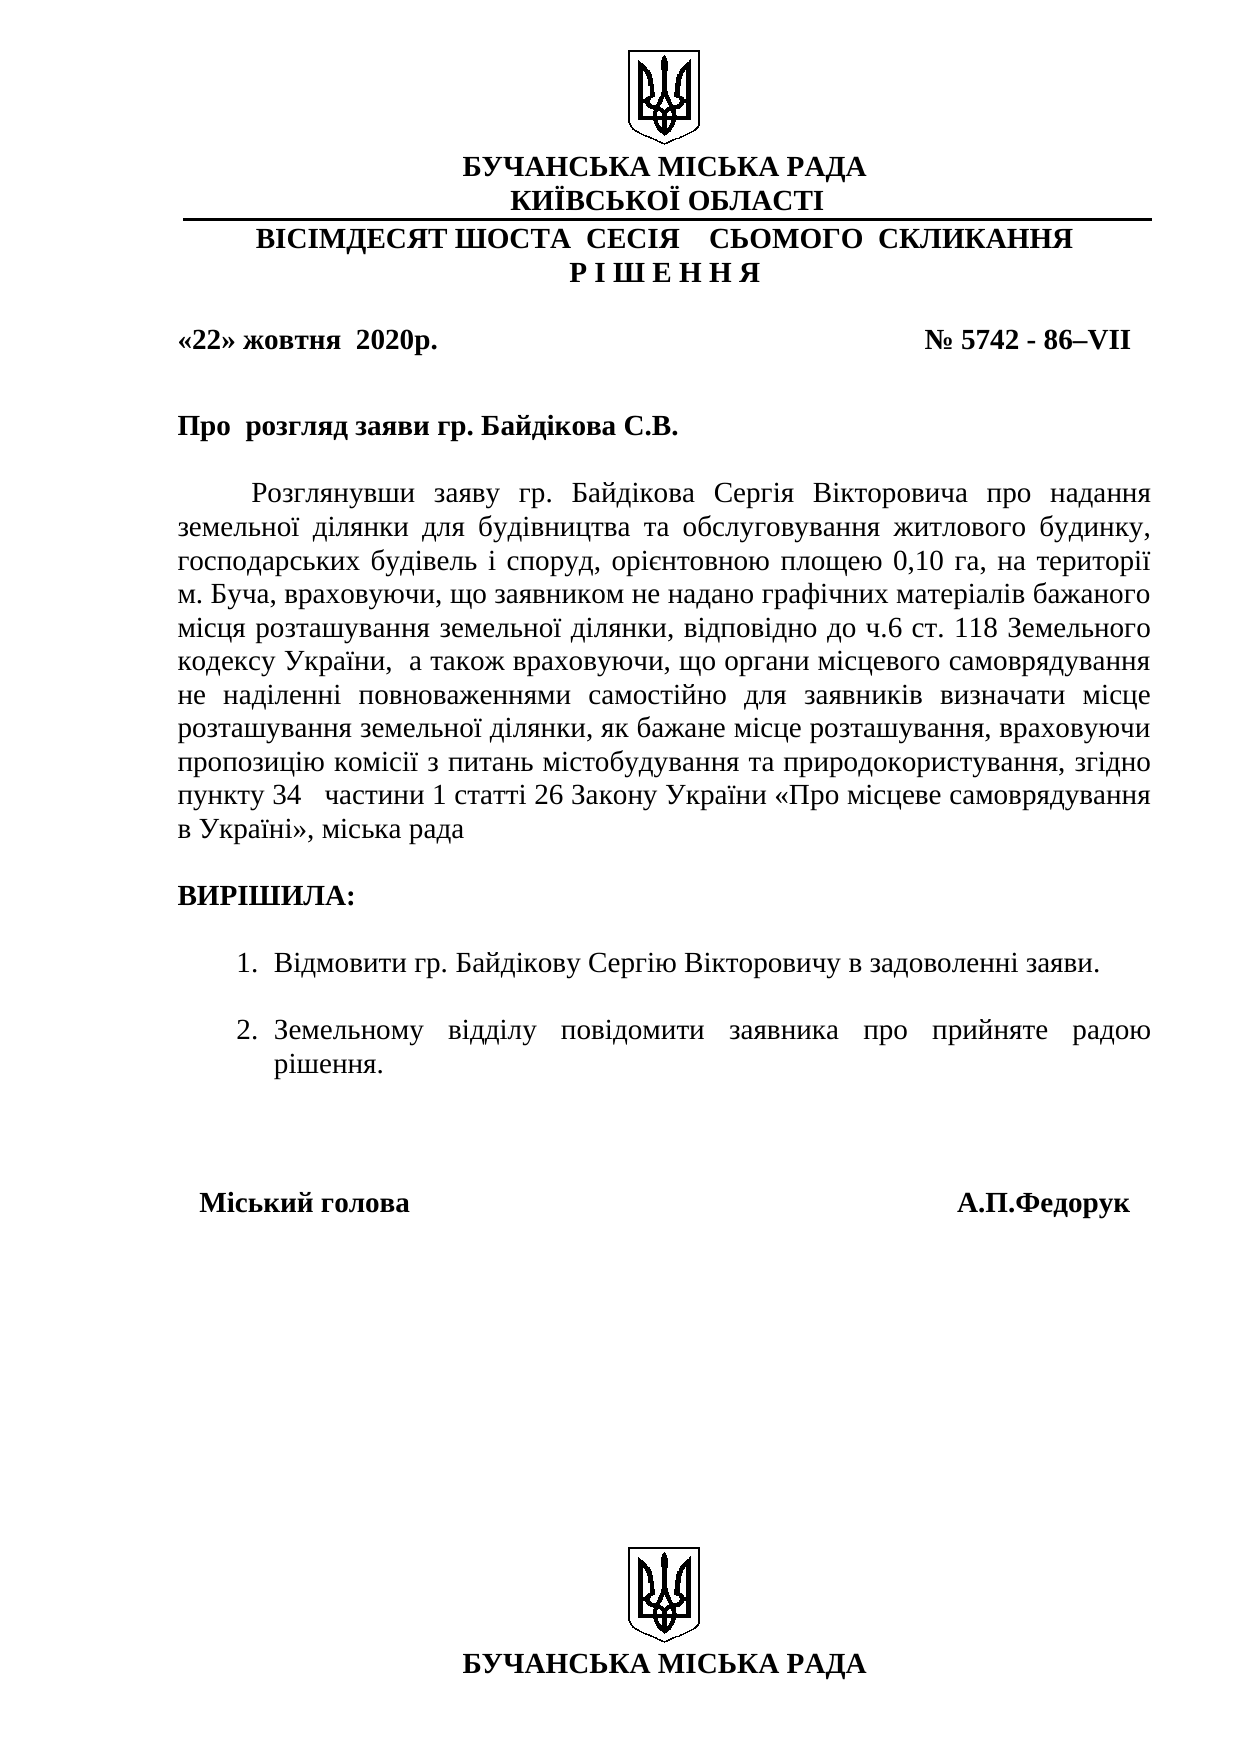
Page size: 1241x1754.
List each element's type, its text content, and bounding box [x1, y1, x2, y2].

text БУЧАНСЬКА МІСЬКА РАДА [177, 149, 1152, 183]
text БУЧАНСЬКА МІСЬКА РАДА [177, 1646, 1152, 1680]
text ВІСІМДЕСЯТ ШОСТА СЕСІЯ СЬОМОГО СКЛИКАННЯ [177, 221, 1152, 255]
text Р І Ш Е Н Н Я [177, 255, 1152, 288]
text Розглянувши заяву гр. Байдікова Сергія Вікторовича про надання земельної ділянки для будівництва та обслуговування житлового будинку, господарських будівель і споруд, орієнтовною площею 0,10 га, на території м. Буча, враховуючи, що заявником не надано графічних матеріалів бажаного місця розташування земельної ділянки, відповідно до ч.6 ст. 118 Земельного кодексу України, а також враховуючи, що органи місцевого самоврядування не наділенні повноваженнями самостійно для заявників визначати місце розташування земельної ділянки, як бажане місце розташування, враховуючи пропозицію комісії з питань містобудування та природокористування, згідно пункту 34 частини 1 статті 26 Закону України «Про місцеве самоврядування в Україні», міська рада [177, 476, 1152, 844]
text Міський голова А.П.Федорук [177, 1185, 1152, 1219]
text ВИРІШИЛА: [177, 878, 1152, 912]
list Земельному відділу повідомити заявника про прийняте радою рішення. [236, 1012, 1152, 1079]
text КИЇВСЬКОЇ ОБЛАСТІ [183, 183, 1152, 218]
text «22» жовтня 2020р. № 5742 - 86–VІІ [177, 322, 1152, 356]
text Про розгляд заяви гр. Байдікова С.В. [177, 408, 1152, 442]
list Відмовити гр. Байдікову Сергію Вікторовичу в задоволенні заяви. [236, 945, 1152, 979]
